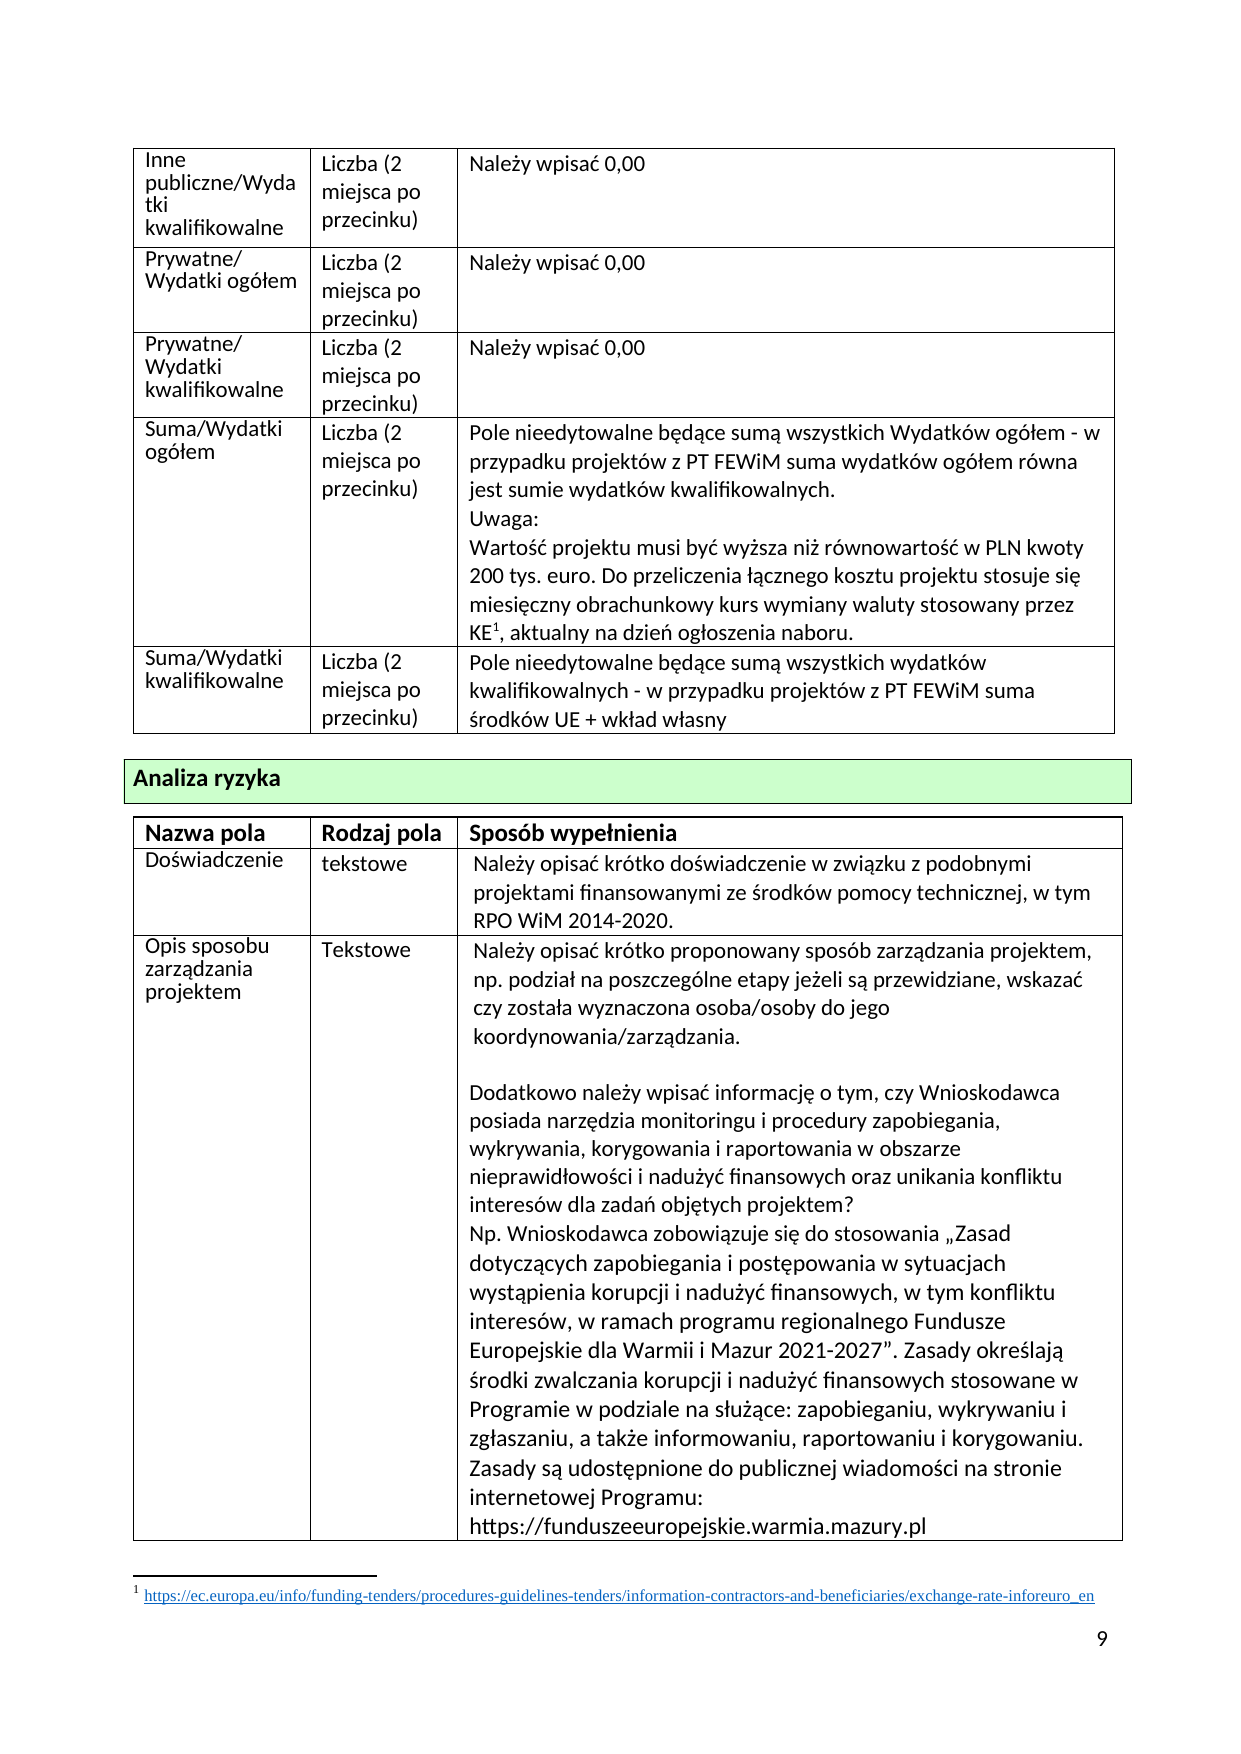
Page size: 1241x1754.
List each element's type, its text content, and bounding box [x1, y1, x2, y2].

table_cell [311, 149, 457, 247]
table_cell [134, 936, 310, 1540]
table_cell Pole nieedytowalne będące sumą wszystkich wydatków kwalifikowalnych - w przypadku projektów z PT FEWiM suma środków UE + wkład własny [458, 647, 1114, 733]
table_cell Tekstowe [311, 936, 457, 1540]
table_header Sposób wypełnienia [458, 818, 1122, 848]
table_cell tekstowe [311, 849, 457, 934]
table_cell Należy wpisać 0,00 [458, 149, 1114, 247]
table_cell Liczba (2 miejsca po przecinku) [311, 248, 457, 332]
table_cell Należy opisać krótko doświadczenie w związku z podobnymi projektami finansowanymi ze środków pomocy technicznej, w tym RPO WiM 2014-2020. [458, 849, 1122, 934]
table_cell Liczba (2 miejsca po przecinku) [311, 333, 457, 417]
table_cell Doświadczenie [134, 849, 310, 934]
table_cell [458, 936, 1122, 1540]
table_cell Suma/Wydatki ogółem [134, 418, 310, 646]
table_cell Pole nieedytowalne będące sumą wszystkich Wydatków ogółem - w przypadku projektów z PT FEWiM suma wydatków ogółem równa jest sumie wydatków kwalifikowalnych. Uwaga: Wartość projektu musi być wyższa niż równowartość w PLN kwoty 200 tys. euro. Do przeliczenia łącznego kosztu projektu stosuje się miesięczny obrachunkowy kurs wymiany waluty stosowany przez KE, aktualny na dzień ogłoszenia naboru. [458, 418, 1114, 646]
table_cell Należy wpisać 0,00 [458, 248, 1114, 332]
table_header Nazwa pola [134, 818, 310, 848]
table_cell Należy wpisać 0,00 [458, 333, 1114, 417]
table_cell Inne publiczne/Wydatki kwalifikowalne [134, 149, 310, 247]
table_cell Liczba (2 miejsca po przecinku) [311, 647, 457, 733]
table_cell Liczba (2 miejsca po przecinku) [311, 418, 457, 646]
table_cell Prywatne/Wydatki ogółem [134, 248, 310, 332]
text Analiza ryzyka [125, 760, 1131, 803]
table_header Rodzaj pola [311, 818, 457, 848]
table_cell Prywatne/Wydatki kwalifikowalne [134, 333, 310, 417]
table_cell Suma/Wydatki kwalifikowalne [134, 647, 310, 733]
